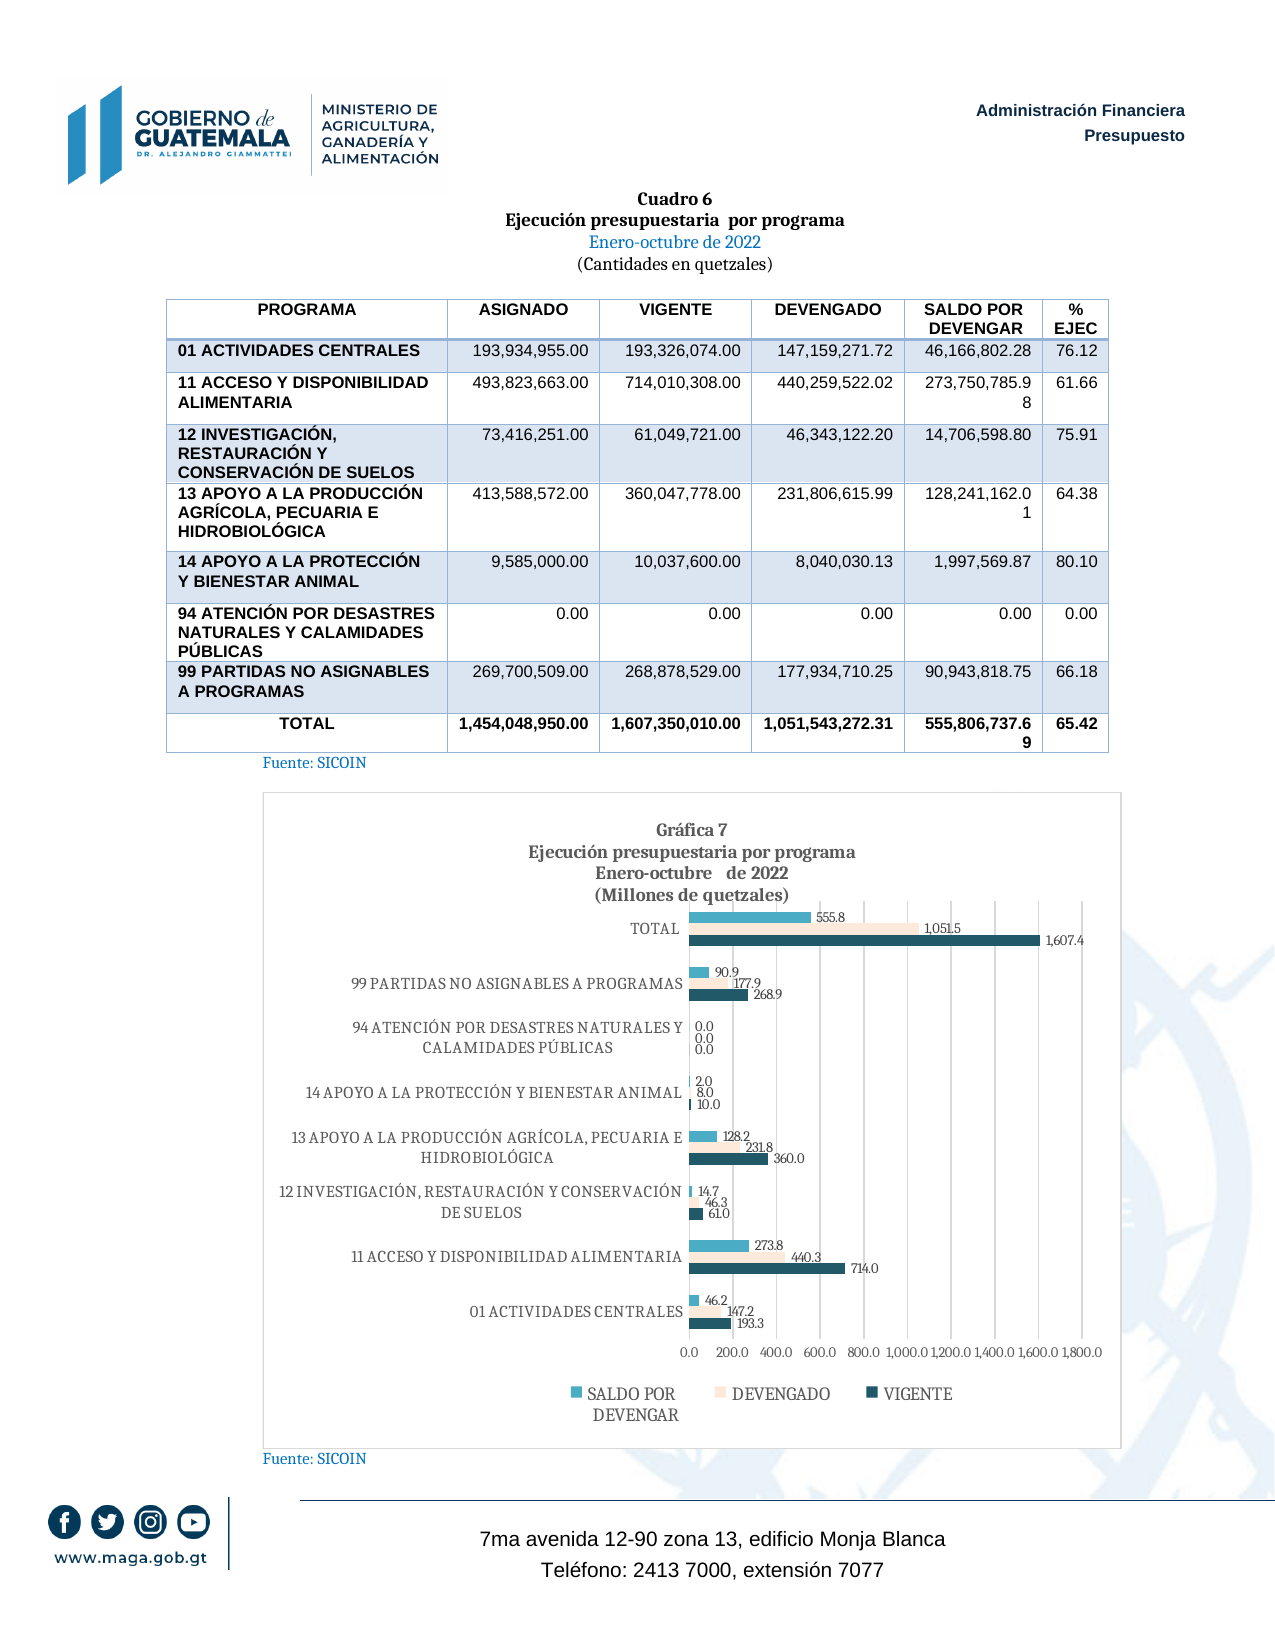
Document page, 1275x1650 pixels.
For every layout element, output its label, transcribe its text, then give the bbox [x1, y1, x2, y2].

table_cell 94 ATENCIÓN POR DESASTRES NATURALES Y CALAMIDADES PÚBLICAS [167, 604, 447, 661]
table_cell 1,454,048,950.00 [448, 714, 599, 752]
table_cell 73,416,251.00 [448, 425, 599, 482]
picture [476, 761, 1275, 1499]
table_cell 269,700,509.00 [448, 662, 599, 713]
table_cell 80.10 [1043, 552, 1108, 603]
table_cell 555,806,737.69 [905, 714, 1042, 752]
table_cell 9,585,000.00 [448, 552, 599, 603]
table_header ASIGNADO [448, 300, 599, 338]
table_cell 61,049,721.00 [600, 425, 751, 482]
table_cell 75.91 [1043, 425, 1108, 482]
table_cell 46,166,802.28 [905, 341, 1042, 372]
table_cell 8,040,030.13 [752, 552, 904, 603]
text Fuente: SICOIN [187, 1449, 1087, 1468]
table_cell 61.66 [1043, 373, 1108, 424]
text Enero-octubre de 2022 [187, 231, 1087, 253]
table_cell 10,037,600.00 [600, 552, 751, 603]
table_cell 360,047,778.00 [600, 484, 751, 551]
table_cell 0.00 [1043, 604, 1108, 661]
table_cell 65.42 [1043, 714, 1108, 752]
table_cell 66.18 [1043, 662, 1108, 713]
table_cell 413,588,572.00 [448, 484, 599, 551]
table_cell 0.00 [600, 604, 751, 661]
table_cell 0.00 [905, 604, 1042, 661]
table_header DEVENGADO [752, 300, 904, 338]
table_cell 12 INVESTIGACIÓN, RESTAURACIÓN Y CONSERVACIÓN DE SUELOS [167, 425, 447, 482]
table_cell 11 ACCESO Y DISPONIBILIDAD ALIMENTARIA [167, 373, 447, 424]
table_cell 1,607,350,010.00 [600, 714, 751, 752]
table_cell 128,241,162.01 [905, 484, 1042, 551]
table_cell 714,010,308.00 [600, 373, 751, 424]
table_cell 46,343,122.20 [752, 425, 904, 482]
table_cell 147,159,271.72 [752, 341, 904, 372]
table_cell 177,934,710.25 [752, 662, 904, 713]
table_cell 193,934,955.00 [448, 341, 599, 372]
table_header VIGENTE [600, 300, 751, 338]
table_cell 13 APOYO A LA PRODUCCIÓN AGRÍCOLA, PECUARIA E HIDROBIOLÓGICA [167, 484, 447, 551]
picture [25, 1483, 254, 1586]
table_cell 14,706,598.80 [905, 425, 1042, 482]
table_cell 493,823,663.00 [448, 373, 599, 424]
table_cell 193,326,074.00 [600, 341, 751, 372]
table_cell 99 PARTIDAS NO ASIGNABLES A PROGRAMAS [167, 662, 447, 713]
text Cuadro 6 [187, 188, 1087, 210]
table_cell TOTAL [167, 714, 447, 752]
table_cell 0.00 [752, 604, 904, 661]
text Ejecución presupuestaria por programa [187, 210, 1087, 231]
table_header PROGRAMA [167, 300, 447, 338]
table_cell 64.38 [1043, 484, 1108, 551]
table_cell 90,943,818.75 [905, 662, 1042, 713]
table_cell 1,051,543,272.31 [752, 714, 904, 752]
table_cell 14 APOYO A LA PROTECCIÓN Y BIENESTAR ANIMAL [167, 552, 447, 603]
table_cell 01 ACTIVIDADES CENTRALES [167, 341, 447, 372]
table_cell 440,259,522.02 [752, 373, 904, 424]
picture [56, 75, 450, 196]
text (Cantidades en quetzales) [187, 253, 1087, 274]
table_cell 1,997,569.87 [905, 552, 1042, 603]
table_cell 268,878,529.00 [600, 662, 751, 713]
table_cell 0.00 [448, 604, 599, 661]
text Fuente: SICOIN [187, 753, 1087, 772]
table_header % EJEC [1043, 300, 1108, 338]
table_cell 231,806,615.99 [752, 484, 904, 551]
table_cell 273,750,785.98 [905, 373, 1042, 424]
table_cell 76.12 [1043, 341, 1108, 372]
table_header SALDO POR DEVENGAR [905, 300, 1042, 338]
